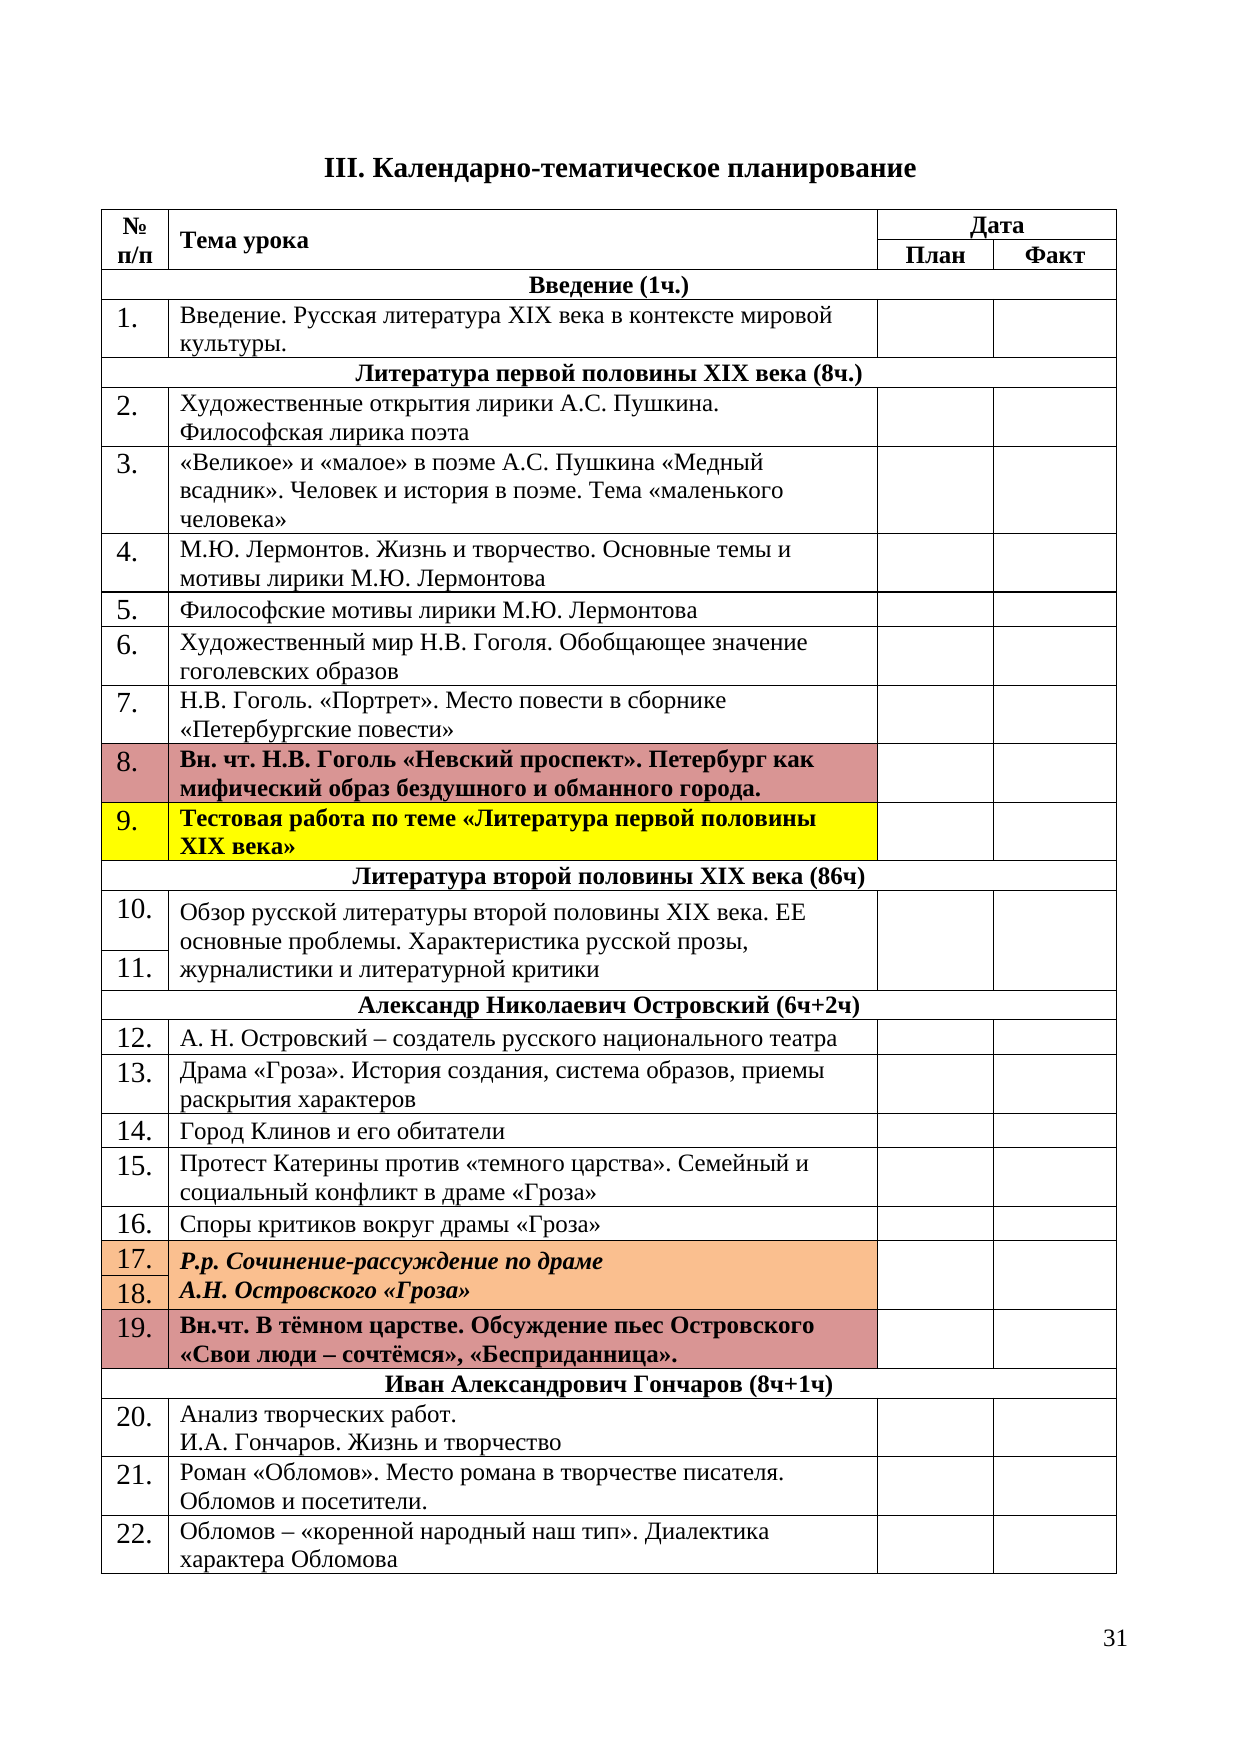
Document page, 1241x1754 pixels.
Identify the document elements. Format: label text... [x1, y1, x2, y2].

table_cell [994, 1020, 1116, 1054]
table_cell [102, 1276, 168, 1309]
table_cell [994, 447, 1116, 533]
table_cell [878, 891, 993, 989]
table_cell [102, 1207, 168, 1240]
table_cell Философские мотивы лирики М.Ю. Лермонтова [169, 593, 877, 626]
table_cell Споры критиков вокруг драмы «Гроза» [169, 1207, 877, 1240]
table_cell Художественные открытия лирики А.С. Пушкина. Философская лирика поэта [169, 388, 877, 446]
table_cell Факт [994, 240, 1116, 269]
table_cell [102, 447, 168, 533]
table_cell Обломов – «коренной народный наш тип». Диалектика характера Обломова [169, 1516, 877, 1573]
table_cell [994, 1148, 1116, 1206]
table_cell [994, 1114, 1116, 1147]
table_cell [102, 686, 168, 743]
table_cell Обзор русской литературы второй половины XIX века. ЕЕ основные проблемы. Характеристика русской прозы, журналистики и литературной критики [169, 891, 877, 989]
table_cell Драма «Гроза». История создания, система образов, приемы раскрытия характеров [169, 1055, 877, 1112]
table_cell [878, 1457, 993, 1515]
table_header № п/п [102, 210, 168, 269]
table_cell План [878, 240, 993, 269]
table_cell [102, 1399, 168, 1456]
table_cell [102, 1241, 168, 1275]
text III. Календарно-тематическое планирование [112, 150, 1128, 183]
table_cell [102, 1055, 168, 1112]
table_cell Литература первой половины XIX века (8ч.) [102, 358, 1116, 387]
table_cell [878, 388, 993, 446]
table_cell [878, 1055, 993, 1112]
table_cell Литература второй половины XIX века (86ч) [102, 861, 1116, 890]
table_cell [102, 300, 168, 357]
table_cell Город Клинов и его обитатели [169, 1114, 877, 1147]
table_cell [994, 388, 1116, 446]
table_cell Введение. Русская литература XIX века в контексте мировой культуры. [169, 300, 877, 357]
table_cell [994, 534, 1116, 591]
table_cell [878, 1399, 993, 1456]
table_cell [878, 744, 993, 802]
table_cell [994, 1055, 1116, 1112]
table_cell [994, 627, 1116, 684]
table_cell Иван Александрович Гончаров (8ч+1ч) [102, 1369, 1116, 1398]
table_cell [878, 627, 993, 684]
table_cell [102, 1020, 168, 1054]
table_cell Александр Николаевич Островский (6ч+2ч) [102, 991, 1116, 1019]
table_cell М.Ю. Лермонтов. Жизнь и творчество. Основные темы и мотивы лирики М.Ю. Лермонтова [169, 534, 877, 591]
table_cell [878, 1114, 993, 1147]
table_cell [994, 593, 1116, 626]
table_cell [878, 1516, 993, 1573]
table_cell Введение (1ч.) [102, 270, 1116, 299]
table_cell [102, 803, 168, 860]
table_cell [102, 891, 168, 949]
table_cell [878, 1207, 993, 1240]
table_cell [878, 1241, 993, 1309]
table_cell [878, 300, 993, 357]
table_cell [878, 803, 993, 860]
table_cell [102, 951, 168, 989]
table_cell [102, 744, 168, 802]
table_cell [102, 627, 168, 684]
table_cell [994, 300, 1116, 357]
table_cell [102, 1114, 168, 1147]
table_cell Анализ творческих работ. И.А. Гончаров. Жизнь и творчество [169, 1399, 877, 1456]
table_cell Н.В. Гоголь. «Портрет». Место повести в сборнике «Петербургские повести» [169, 686, 877, 743]
table_cell [994, 803, 1116, 860]
table_cell [102, 1148, 168, 1206]
table_cell Тестовая работа по теме «Литература первой половины XIX века» [169, 803, 877, 860]
table_cell Протест Катерины против «темного царства». Семейный и социальный конфликт в драме «Гроза» [169, 1148, 877, 1206]
table_cell Вн. чт. Н.В. Гоголь «Невский проспект». Петербург как мифический образ бездушного и обманного города. [169, 744, 877, 802]
table_cell [994, 891, 1116, 989]
table_cell [994, 744, 1116, 802]
table_cell [994, 1399, 1116, 1456]
table_cell А. Н. Островский – создатель русского национального театра [169, 1020, 877, 1054]
table_cell [878, 1310, 993, 1368]
table_cell [102, 388, 168, 446]
table_cell «Великое» и «малое» в поэме А.С. Пушкина «Медный всадник». Человек и история в поэме. Тема «маленького человека» [169, 447, 877, 533]
table_cell [102, 1457, 168, 1515]
table_cell [994, 1310, 1116, 1368]
table_cell [878, 1148, 993, 1206]
table_cell Р.р. Сочинение-рассуждение по драме А.Н. Островского «Гроза» [169, 1241, 877, 1309]
table_header Тема урока [169, 210, 877, 269]
table_cell [102, 1516, 168, 1573]
table_header Дата [878, 210, 1116, 239]
table_cell [994, 1457, 1116, 1515]
table_cell [102, 1310, 168, 1368]
table_cell [102, 593, 168, 626]
table_cell [994, 686, 1116, 743]
table_cell [878, 447, 993, 533]
table_cell Художественный мир Н.В. Гоголя. Обобщающее значение гоголевских образов [169, 627, 877, 684]
table_cell [102, 534, 168, 591]
table_cell Вн.чт. В тёмном царстве. Обсуждение пьес Островского «Свои люди – сочтёмся», «Бесприданница». [169, 1310, 877, 1368]
table_cell [994, 1241, 1116, 1309]
table_cell [878, 534, 993, 591]
table_cell [878, 686, 993, 743]
table_cell [878, 1020, 993, 1054]
table_cell [878, 593, 993, 626]
table_cell Роман «Обломов». Место романа в творчестве писателя. Обломов и посетители. [169, 1457, 877, 1515]
table_cell [994, 1516, 1116, 1573]
table_cell [994, 1207, 1116, 1240]
